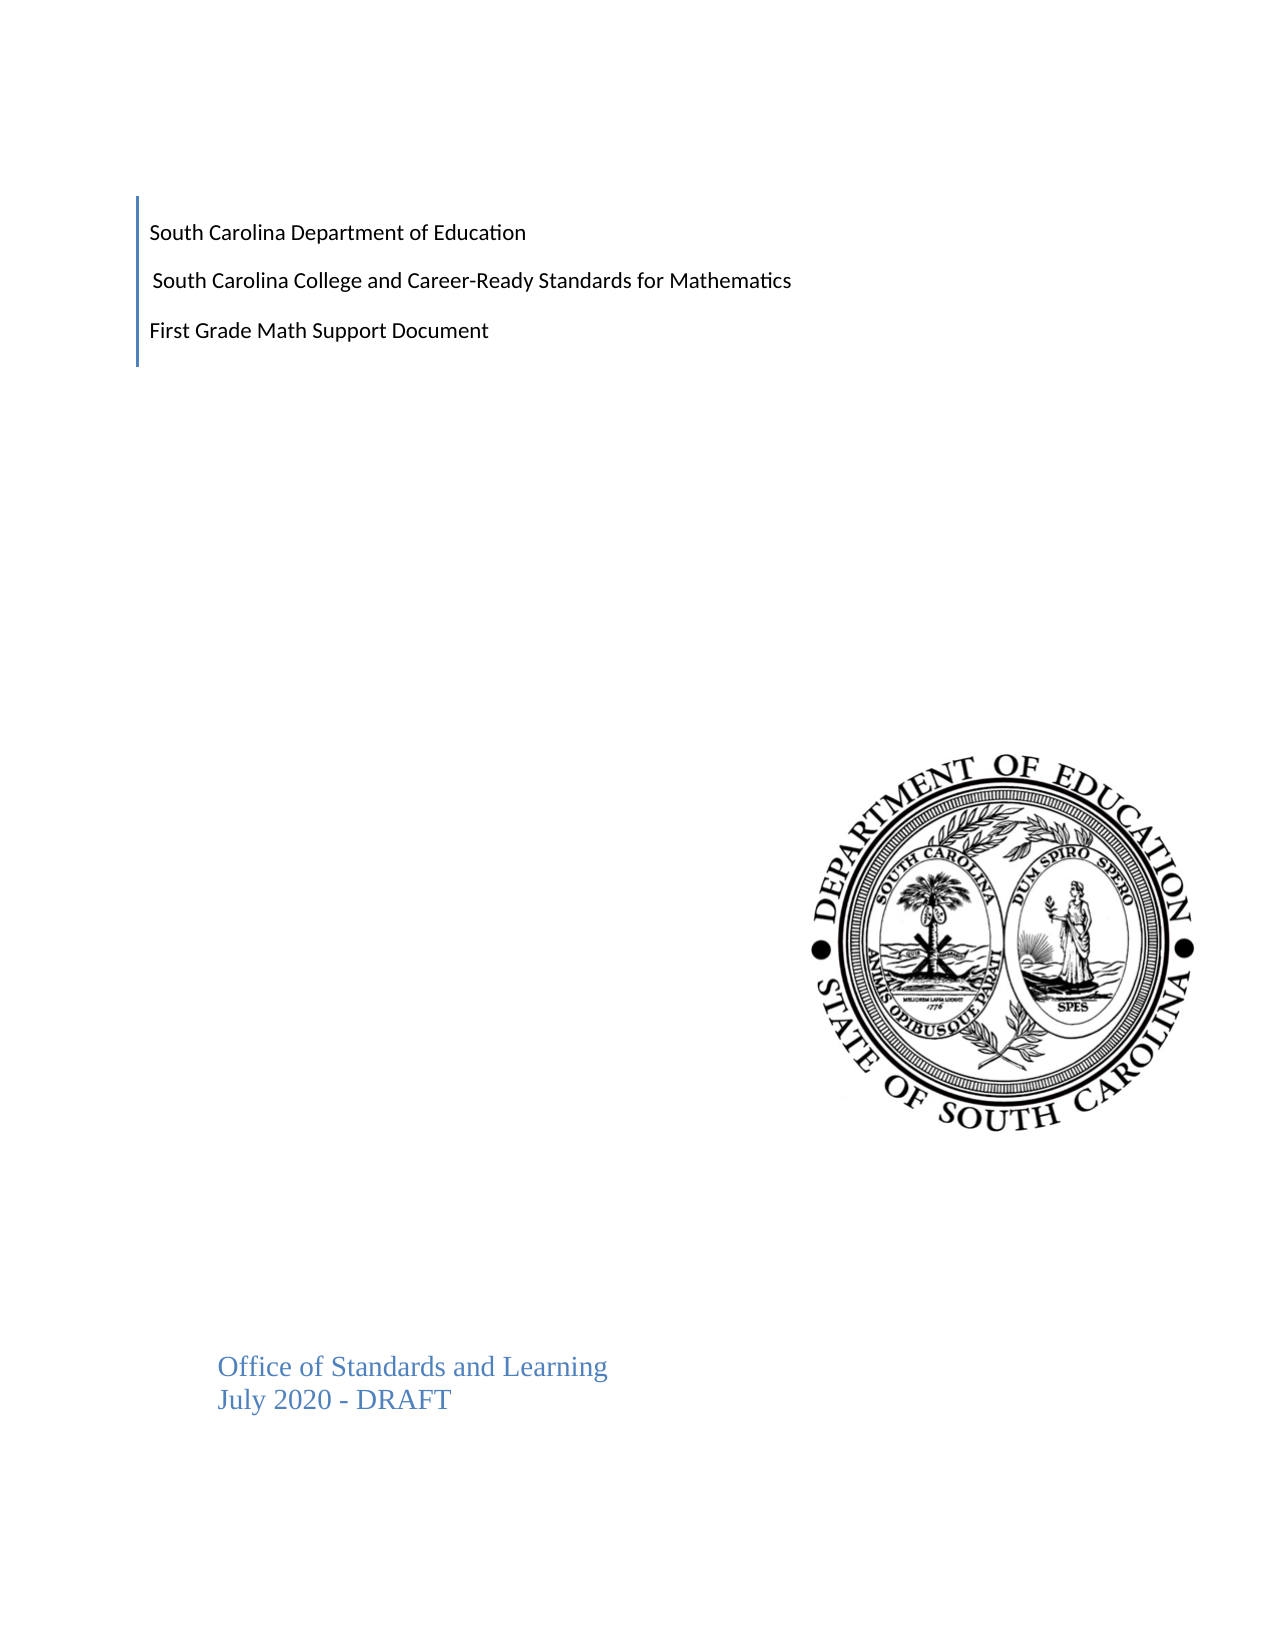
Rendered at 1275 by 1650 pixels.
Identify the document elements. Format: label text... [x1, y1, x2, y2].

table_cell [139, 269, 1147, 294]
table_header Office of Standards and Learning July 2020 - DRAFT [206, 1272, 1079, 1438]
picture [788, 741, 1210, 1142]
